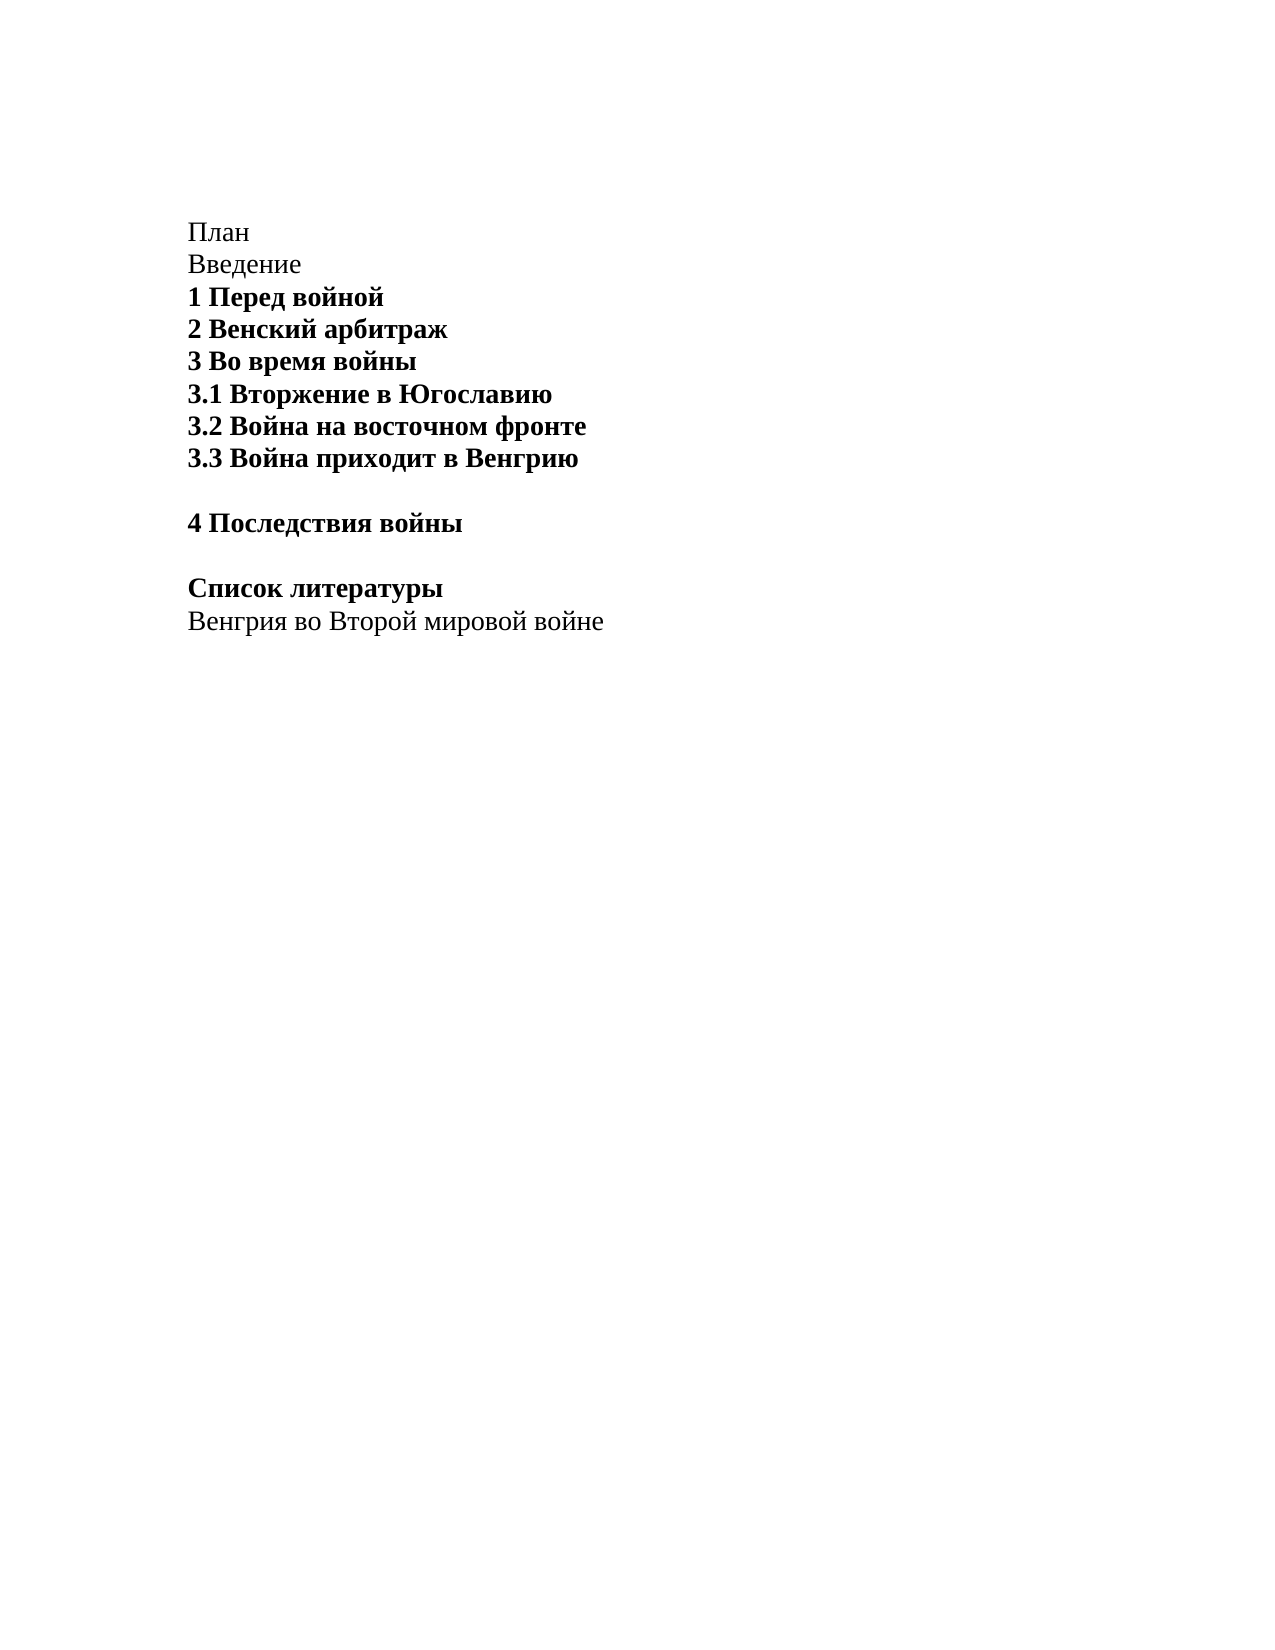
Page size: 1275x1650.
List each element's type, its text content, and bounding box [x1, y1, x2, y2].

text План Введение 1 Перед войной 2 Венский арбитраж 3 Во время войны 3.1 Вторжение в Югославию 3.2 Война на восточном фронте 3.3 Война приходит в Венгрию 4 Последствия войны Список литературы Венгрия во Второй мировой войне [187, 150, 1087, 636]
